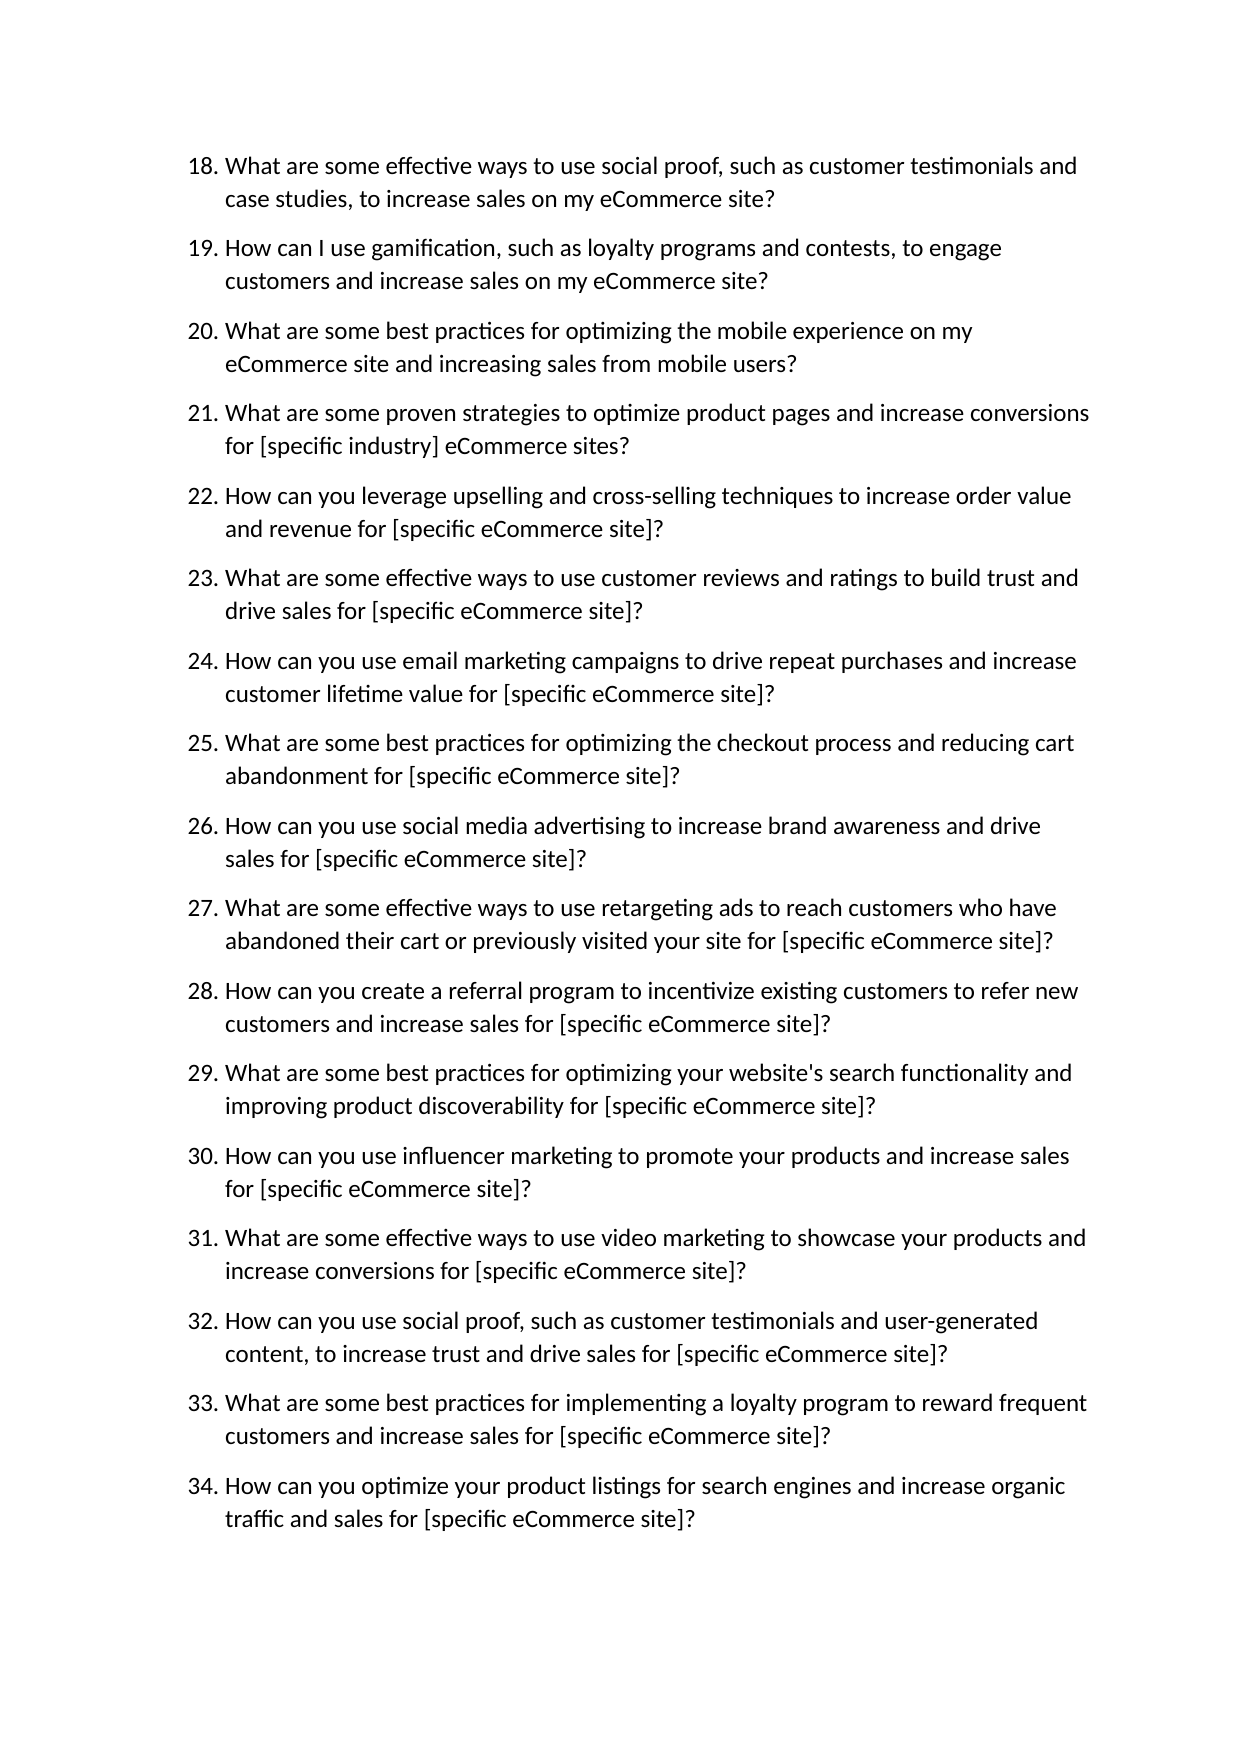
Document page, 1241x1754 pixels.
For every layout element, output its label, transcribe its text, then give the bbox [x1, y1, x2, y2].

list What are some effective ways to use retargeting ads to reach customers who have abandoned their cart or previously visited your site for [specific eCommerce site]? [187, 892, 1090, 956]
list How can you optimize your product listings for search engines and increase organic traffic and sales for [specific eCommerce site]? [187, 1470, 1090, 1533]
list What are some best practices for optimizing the mobile experience on my eCommerce site and increasing sales from mobile users? [187, 315, 1090, 378]
list What are some effective ways to use social proof, such as customer testimonials and case studies, to increase sales on my eCommerce site? [187, 150, 1090, 213]
list How can you use email marketing campaigns to drive repeat purchases and increase customer lifetime value for [specific eCommerce site]? [187, 645, 1090, 708]
list How can you use social proof, such as customer testimonials and user-generated content, to increase trust and drive sales for [specific eCommerce site]? [187, 1305, 1090, 1368]
list How can you use influencer marketing to promote your products and increase sales for [specific eCommerce site]? [187, 1140, 1090, 1203]
list What are some proven strategies to optimize product pages and increase conversions for [specific industry] eCommerce sites? [187, 397, 1090, 461]
list How can you create a referral program to incentivize existing customers to refer new customers and increase sales for [specific eCommerce site]? [187, 975, 1090, 1038]
list What are some best practices for implementing a loyalty program to reward frequent customers and increase sales for [specific eCommerce site]? [187, 1387, 1090, 1451]
list How can I use gamification, such as loyalty programs and contests, to engage customers and increase sales on my eCommerce site? [187, 232, 1090, 296]
list What are some best practices for optimizing the checkout process and reducing cart abandonment for [specific eCommerce site]? [187, 727, 1090, 791]
list What are some best practices for optimizing your website's search functionality and improving product discoverability for [specific eCommerce site]? [187, 1057, 1090, 1121]
list How can you leverage upselling and cross-selling techniques to increase order value and revenue for [specific eCommerce site]? [187, 480, 1090, 543]
list What are some effective ways to use video marketing to showcase your products and increase conversions for [specific eCommerce site]? [187, 1222, 1090, 1286]
list What are some effective ways to use customer reviews and ratings to build trust and drive sales for [specific eCommerce site]? [187, 562, 1090, 626]
list How can you use social media advertising to increase brand awareness and drive sales for [specific eCommerce site]? [187, 810, 1090, 873]
